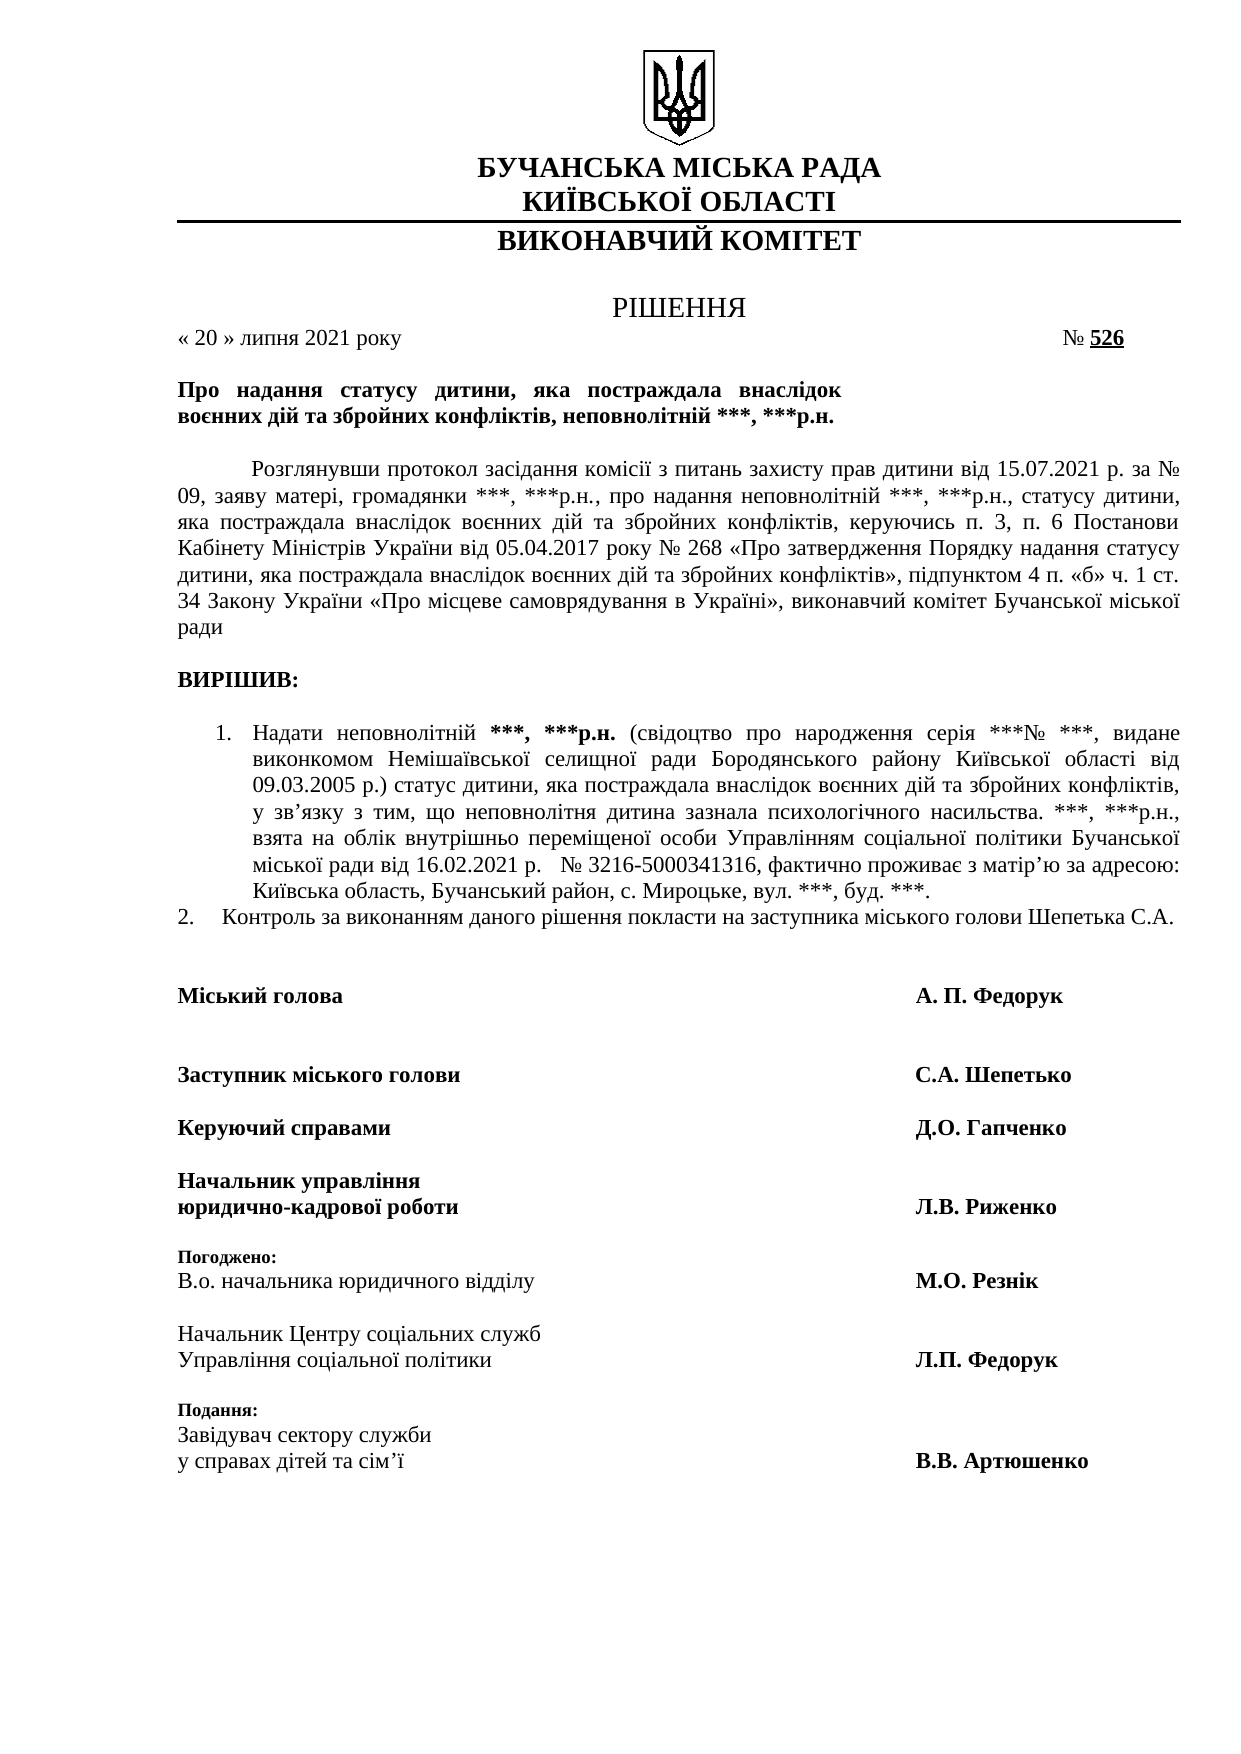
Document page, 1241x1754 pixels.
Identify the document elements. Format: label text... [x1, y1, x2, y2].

text БУЧАНСЬКА МІСЬКА РАДА [177, 151, 1181, 184]
text ВИКОНАВЧИЙ КОМІТЕТ [177, 223, 1181, 256]
text Подання: [177, 1399, 1181, 1421]
text Управління соціальної політики Л.П. Федорук [177, 1347, 1181, 1373]
text у справах дітей та сім’ї В.В. Артюшенко [177, 1447, 1181, 1473]
text Начальник Центру соціальних служб [177, 1320, 1181, 1347]
text Розглянувши протокол засідання комісії з питань захисту прав дитини від 15.07.2021 р. за № 09, заяву матері, громадянки ***, ***р.н., про надання неповнолітній ***, ***р.н., статусу дитини, яка постраждала внаслідок воєнних дій та збройних конфліктів, керуючись п. 3, п. 6 Постанови Кабінету Міністрів України від 05.04.2017 року № 268 «Про затвердження Порядку надання статусу дитини, яка постраждала внаслідок воєнних дій та збройних конфліктів», підпунктом 4 п. «б» ч. 1 ст. 34 Закону України «Про місцеве самоврядування в Україні», виконавчий комітет Бучанської міської ради [177, 455, 1181, 640]
text КИЇВСЬКОЇ ОБЛАСТІ [177, 184, 1181, 220]
text юридично-кадрової роботи Л.В. Риженко [177, 1193, 1181, 1219]
list Контроль за виконанням даного рішення покласти на заступника міського голови Шепетька С.А. [177, 903, 1181, 930]
text Про надання статусу дитини, яка постраждала внаслідок воєнних дій та збройних конфліктів, неповнолітній ***, ***р.н. [177, 376, 842, 429]
text Начальник управління [177, 1167, 1181, 1193]
text Керуючий справами Д.О. Гапченко [177, 1114, 1181, 1141]
text РІШЕННЯ [177, 290, 1181, 323]
list Надати неповнолітній ***, ***р.н. (свідоцтво про народження серія ***№ ***, видане виконкомом Немішаївської селищної ради Бородянського району Київської області від 09.03.2005 р.) статус дитини, яка постраждала внаслідок воєнних дій та збройних конфліктів, у зв’язку з тим, що неповнолітня дитина зазнала психологічного насильства. ***, ***р.н., взята на облік внутрішньо переміщеної особи Управлінням соціальної політики Бучанської міської ради від 16.02.2021 р. № 3216-5000341316, фактично проживає з матір’ю за адресою: Київська область, Бучанський район, с. Мироцьке, вул. ***, буд. ***. [215, 719, 1181, 903]
text ВИРІШИВ: [177, 666, 1181, 692]
text Заступник міського голови С.А. Шепетько [177, 1061, 1181, 1088]
text Міський голова А. П. Федорук [177, 982, 1181, 1009]
text « 20 » липня 2021 року № 526 [177, 323, 1181, 350]
text В.о. начальника юридичного відділу М.О. Резнік [177, 1267, 1181, 1294]
text Завідувач сектору служби [177, 1421, 1181, 1447]
text Погоджено: [177, 1246, 1181, 1267]
